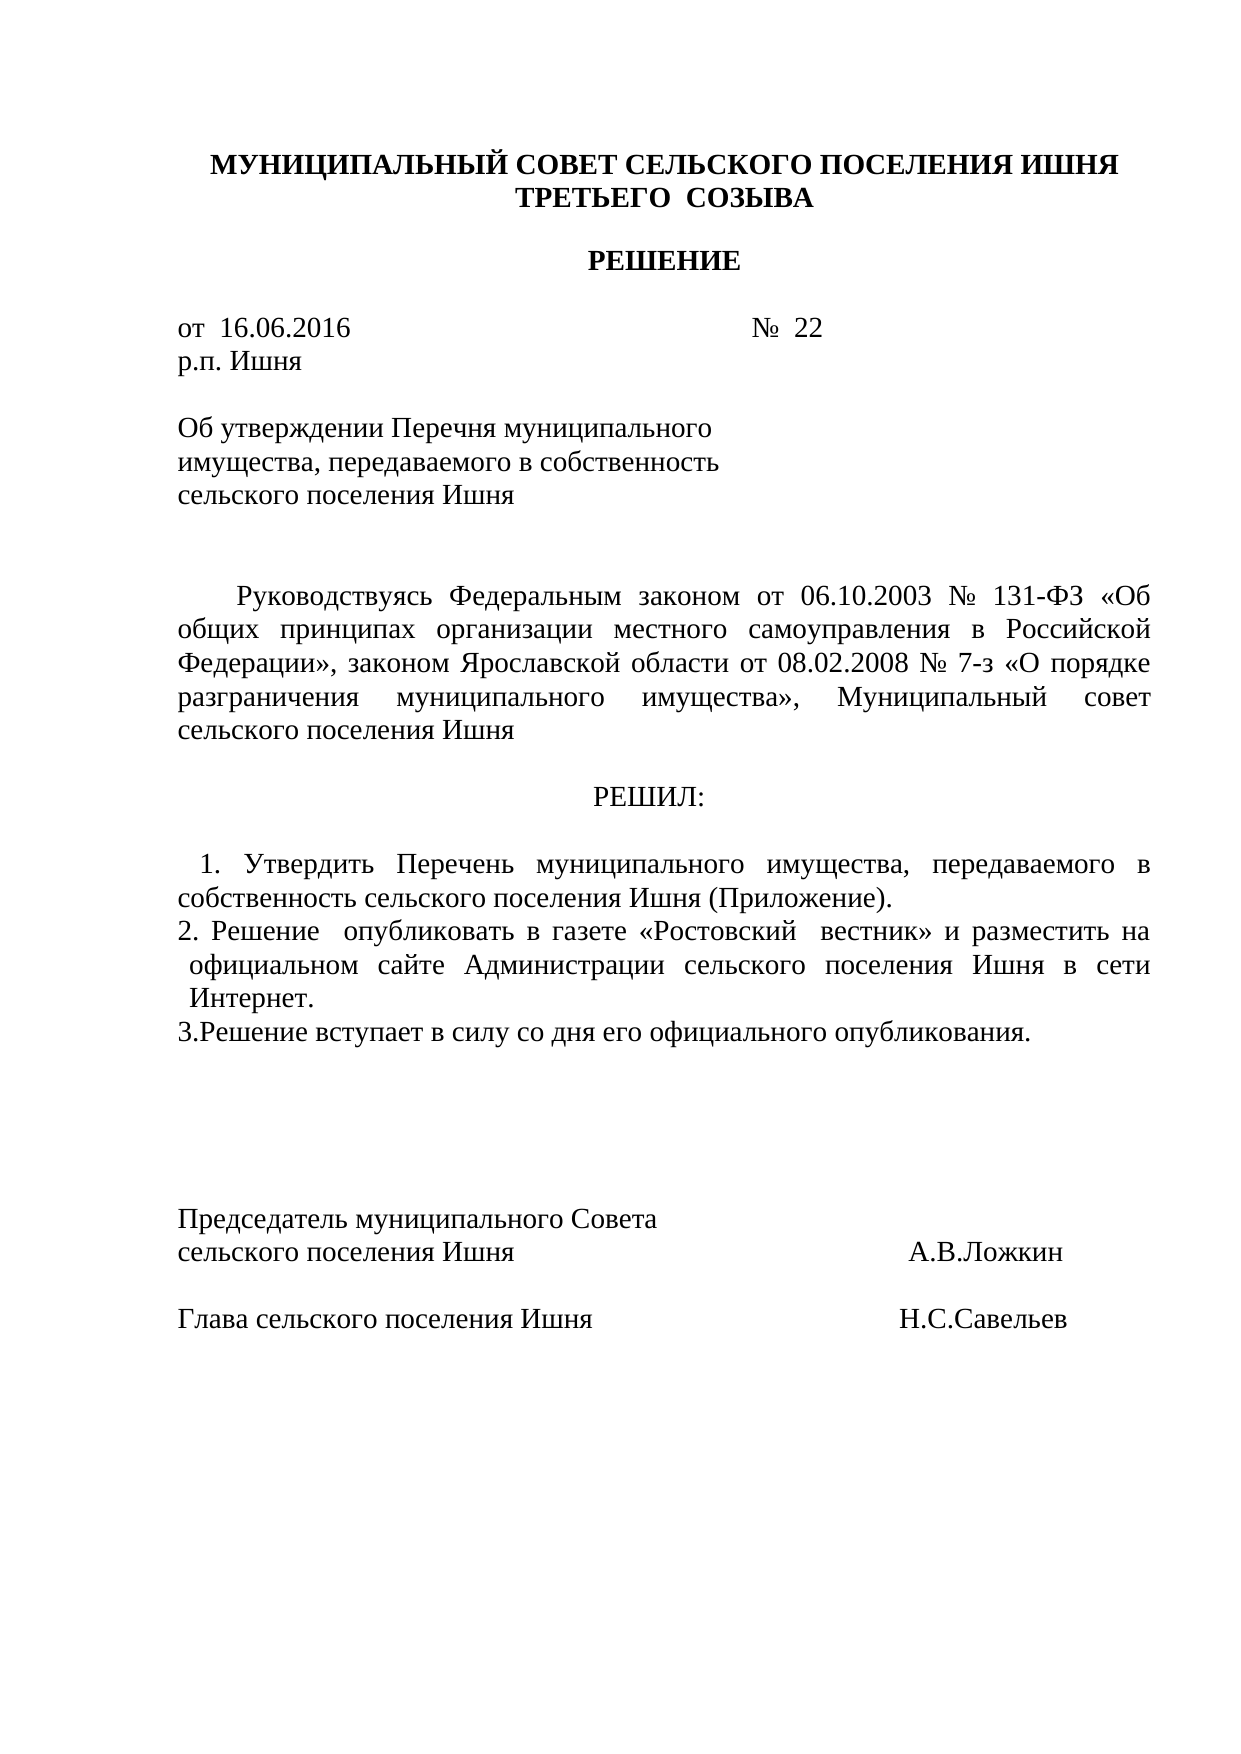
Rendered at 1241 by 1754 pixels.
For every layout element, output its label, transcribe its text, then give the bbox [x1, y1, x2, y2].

text Председатель муниципального Совета сельского поселения Ишня А.В.Ложкин [177, 1201, 1152, 1268]
text 1. Утвердить Перечень муниципального имущества, передаваемого в собственность сельского поселения Ишня (Приложение). [177, 846, 1152, 913]
text р.п. Ишня [177, 343, 1152, 377]
text имущества, передаваемого в собственность [177, 444, 1152, 477]
text РЕШЕНИЕ [177, 243, 1152, 276]
text МУНИЦИПАЛЬНЫЙ СОВЕТ СЕЛЬСКОГО ПОСЕЛЕНИЯ ИШНЯ ТРЕТЬЕГО СОЗЫВА [177, 147, 1152, 214]
text Об утверждении Перечня муниципального [177, 410, 1152, 444]
text 3.Решение вступает в силу со дня его официального опубликования. [177, 1014, 1152, 1048]
text Глава сельского поселения Ишня Н.С.Савельев [177, 1302, 1152, 1335]
text от 16.06.2016 № 22 [177, 310, 1152, 343]
text 2. Решение опубликовать в газете «Ростовский вестник» и разместить на официальном сайте Администрации сельского поселения Ишня в сети Интернет. [177, 913, 1152, 1014]
text Руководствуясь Федеральным законом от 06.10.2003 № 131-ФЗ «Об общих принципах организации местного самоуправления в Российской Федерации», законом Ярославской области от 08.02.2008 № 7-з «О порядке разграничения муниципального имущества», Муниципальный совет сельского поселения Ишня [177, 578, 1152, 746]
text РЕШИЛ: [177, 779, 1152, 813]
text сельского поселения Ишня [177, 477, 1152, 511]
